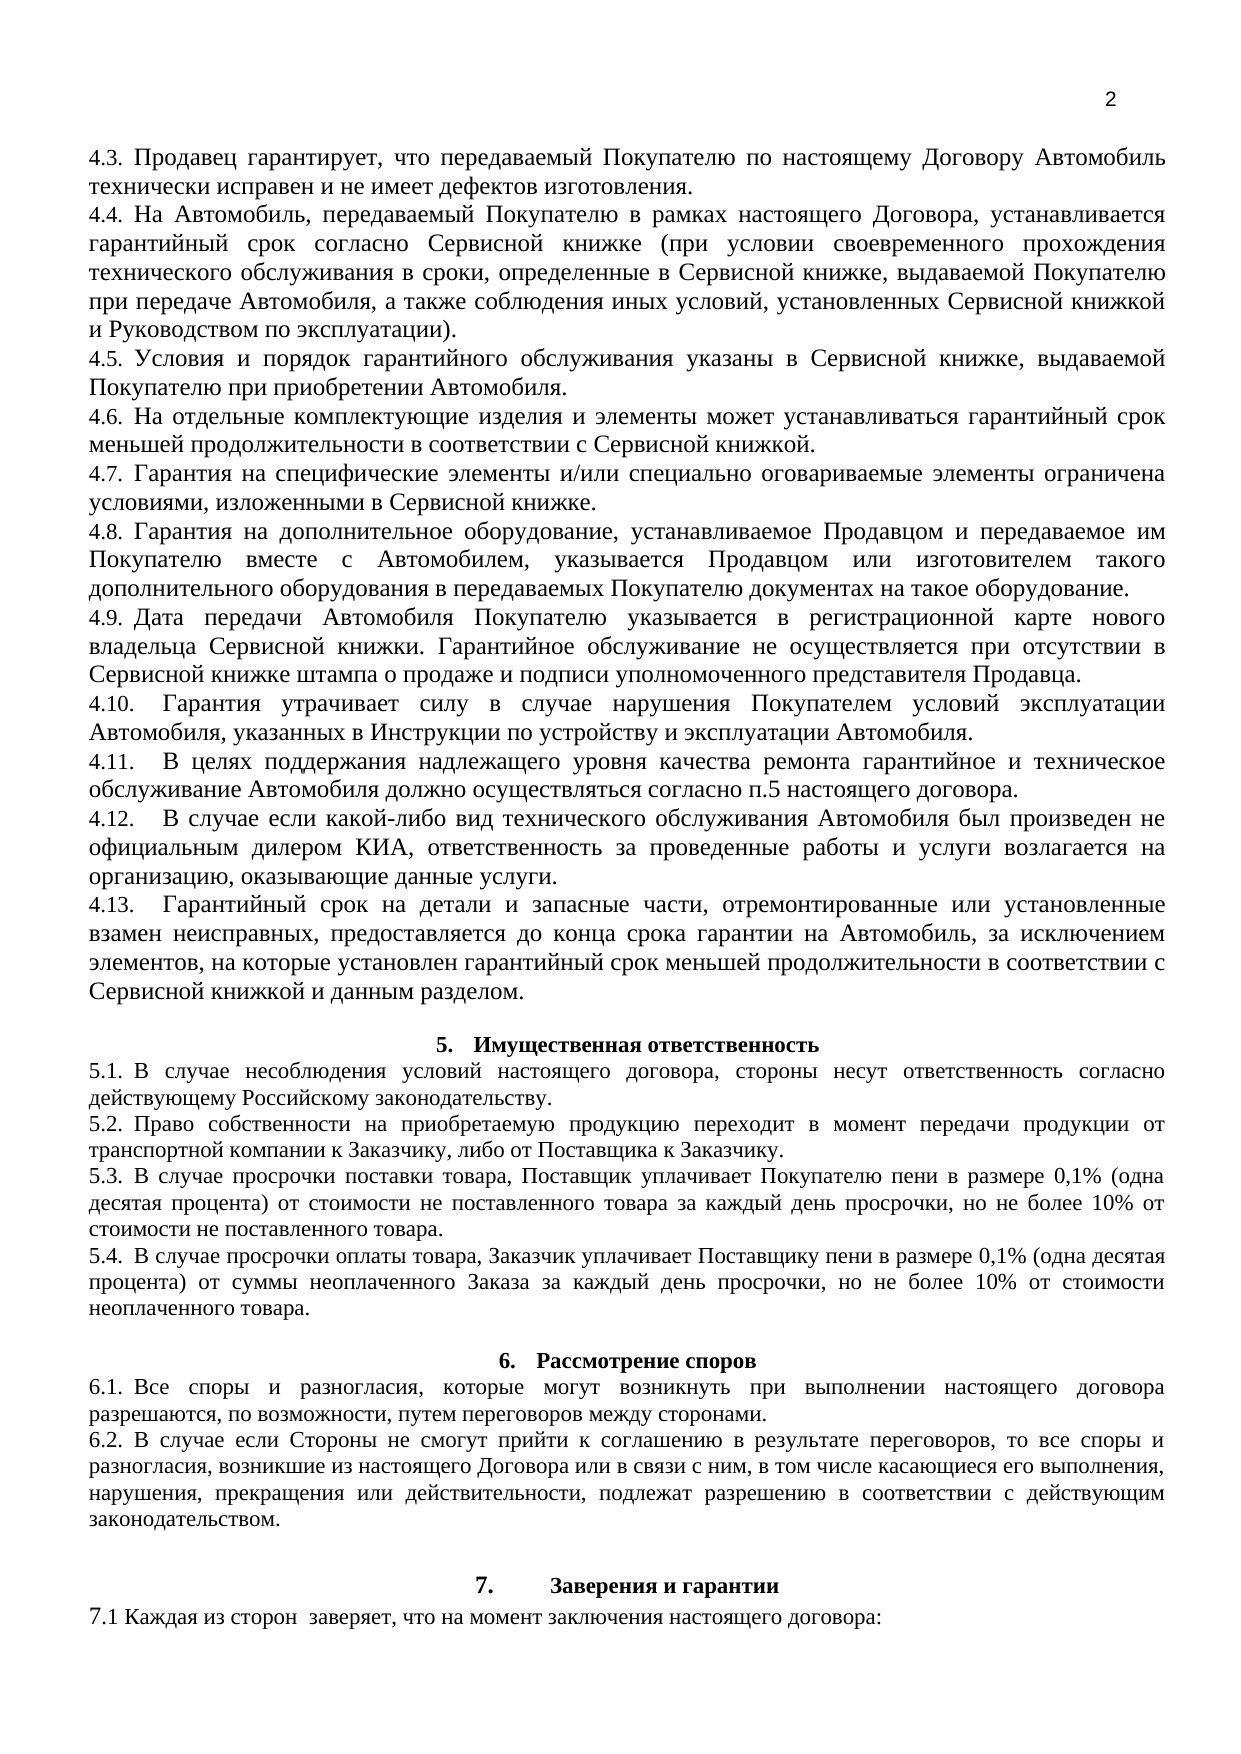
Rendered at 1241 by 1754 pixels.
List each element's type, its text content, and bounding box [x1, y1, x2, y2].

list Гарантия на специфические элементы и/или специально оговариваемые элементы ограничена условиями, изложенными в Сервисной книжке. [89, 458, 1167, 516]
list Право собственности на приобретаемую продукцию переходит в момент передачи продукции от транспортной компании к Заказчику, либо от Поставщика к Заказчику. [89, 1110, 1167, 1163]
list В случае если какой-либо вид технического обслуживания Автомобиля был произведен не официальным дилером КИА, ответственность за проведенные работы и услуги возлагается на организацию, оказывающие данные услуги. [89, 803, 1167, 889]
text 7.1 Каждая из сторон заверяет, что на момент заключения настоящего договора: [89, 1601, 1167, 1630]
list Гарантия на дополнительное оборудование, устанавливаемое Продавцом и передаваемое им Покупателю вместе с Автомобилем, указывается Продавцом или изготовителем такого дополнительного оборудования в передаваемых Покупателю документах на такое оборудование. [89, 516, 1167, 602]
list Все споры и разногласия, которые могут возникнуть при выполнении настоящего договора разрешаются, по возможности, путем переговоров между сторонами. [89, 1373, 1167, 1426]
list В случае просрочки поставки товара, Поставщик уплачивает Покупателю пени в размере 0,1% (одна десятая процента) от стоимости не поставленного товара за каждый день просрочки, но не более 10% от стоимости не поставленного товара. [89, 1163, 1167, 1242]
list Гарантийный срок на детали и запасные части, отремонтированные или установленные взамен неисправных, предоставляется до конца срока гарантии на Автомобиль, за исключением элементов, на которые установлен гарантийный срок меньшей продолжительности в соответствии с Сервисной книжкой и данным разделом. [89, 889, 1167, 1004]
list Рассмотрение споров [89, 1347, 1167, 1373]
list В случае если Стороны не смогут прийти к соглашению в результате переговоров, то все споры и разногласия, возникшие из настоящего Договора или в связи с ним, в том числе касающиеся его выполнения, нарушения, прекращения или действительности, подлежат разрешению в соответствии с действующим законодательством. [89, 1426, 1167, 1532]
list Продавец гарантирует, что передаваемый Покупателю по настоящему Договору Автомобиль технически исправен и не имеет дефектов изготовления. [89, 142, 1167, 199]
list В случае просрочки оплаты товара, Заказчик уплачивает Поставщику пени в размере 0,1% (одна десятая процента) от суммы неоплаченного Заказа за каждый день просрочки, но не более 10% от стоимости неоплаченного товара. [89, 1242, 1167, 1321]
list В целях поддержания надлежащего уровня качества ремонта гарантийное и техническое обслуживание Автомобиля должно осуществляться согласно п.5 настоящего договора. [89, 746, 1167, 803]
list Дата передачи Автомобиля Покупателю указывается в регистрационной карте нового владельца Сервисной книжки. Гарантийное обслуживание не осуществляется при отсутствии в Сервисной книжке штампа о продаже и подписи уполномоченного представителя Продавца. [89, 602, 1167, 688]
list В случае несоблюдения условий настоящего договора, стороны несут ответственность согласно действующему Российскому законодательству. [89, 1057, 1167, 1110]
list Условия и порядок гарантийного обслуживания указаны в Сервисной книжке, выдаваемой Покупателю при приобретении Автомобиля. [89, 343, 1167, 401]
list Заверения и гарантии [87, 1570, 1167, 1599]
list На отдельные комплектующие изделия и элементы может устанавливаться гарантийный срок меньшей продолжительности в соответствии с Сервисной книжкой. [89, 401, 1167, 458]
list Гарантия утрачивает силу в случае нарушения Покупателем условий эксплуатации Автомобиля, указанных в Инструкции по устройству и эксплуатации Автомобиля. [89, 688, 1167, 746]
list На Автомобиль, передаваемый Покупателю в рамках настоящего Договора, устанавливается гарантийный срок согласно Сервисной книжке (при условии своевременного прохождения технического обслуживания в сроки, определенные в Сервисной книжке, выдаваемой Покупателю при передаче Автомобиля, а также соблюдения иных условий, установленных Сервисной книжкой и Руководством по эксплуатации). [89, 199, 1167, 343]
list Имущественная ответственность [89, 1031, 1167, 1057]
